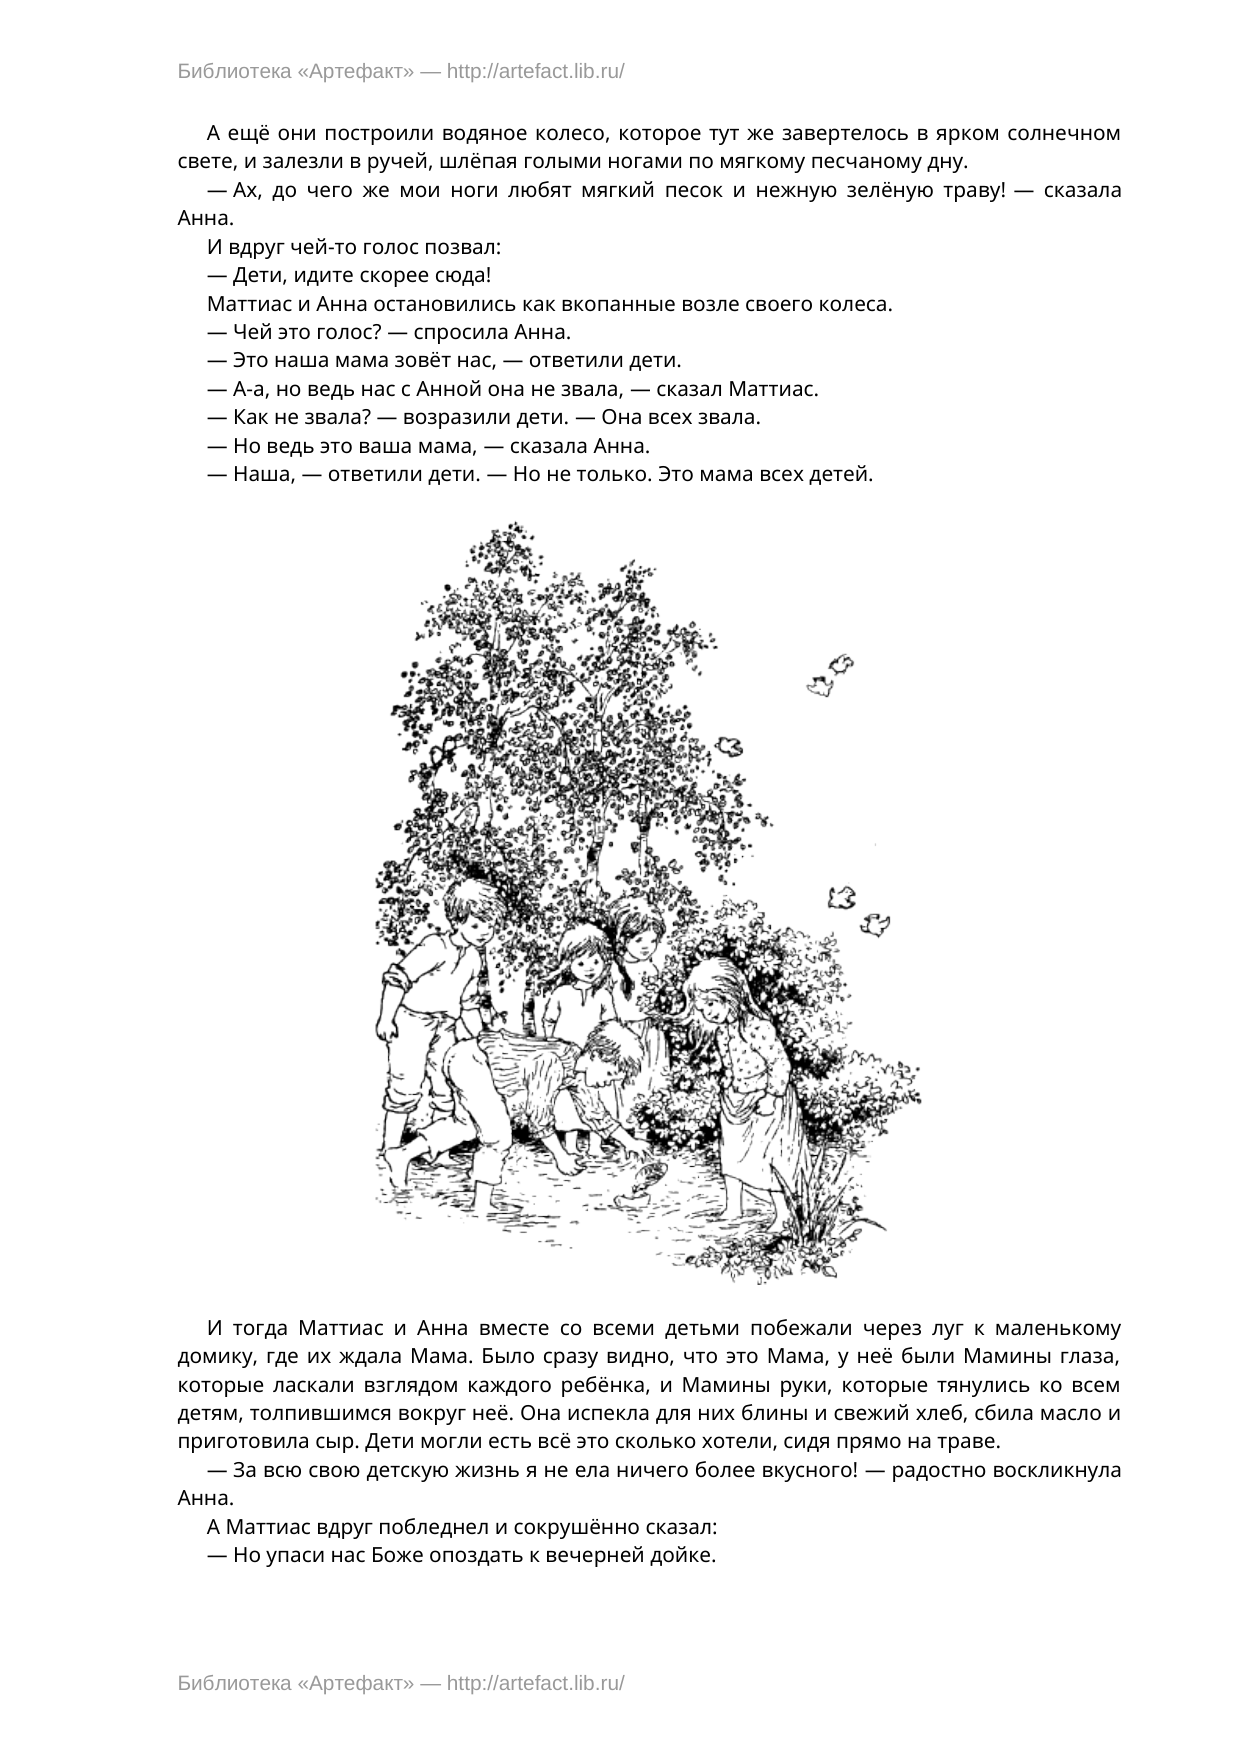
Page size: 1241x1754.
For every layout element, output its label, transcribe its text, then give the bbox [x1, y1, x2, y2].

picture [374, 516, 925, 1285]
text А ещё они построили водяное колесо, которое тут же завертелось в ярком солнечном свете, и залезли в ручей, шлёпая голыми ногами по мягкому песчаному дну. [177, 118, 1122, 175]
text И вдруг чей-то голос позвал: [177, 232, 1122, 260]
text — Но ведь это ваша мама, — сказала Анна. [177, 431, 1122, 459]
text — Это наша мама зовёт нас, — ответили дети. [177, 346, 1122, 374]
text — За всю свою детскую жизнь я не ела ничего более вкусного! — радостно воскликнула Анна. [177, 1455, 1122, 1512]
text — Но упаси нас Боже опоздать к вечерней дойке. [177, 1540, 1122, 1569]
text — Дети, идите скорее сюда! [177, 260, 1122, 289]
text — Чей это голос? — спросила Анна. [177, 317, 1122, 346]
text И тогда Маттиас и Анна вместе со всеми детьми побежали через луг к маленькому домику, где их ждала Мама. Было сразу видно, что это Мама, у неё были Мамины глаза, которые ласкали взглядом каждого ребёнка, и Мамины руки, которые тянулись ко всем детям, толпившимся вокруг неё. Она испекла для них блины и свежий хлеб, сбила масло и приготовила сыр. Дети могли есть всё это сколько хотели, сидя прямо на траве. [177, 1313, 1122, 1455]
text — Ах, до чего же мои ноги любят мягкий песок и нежную зелёную траву! — сказала Анна. [177, 175, 1122, 232]
text — А-а, но ведь нас с Анной она не звала, — сказал Маттиас. [177, 374, 1122, 402]
text — Наша, — ответили дети. — Но не только. Это мама всех детей. [177, 459, 1122, 488]
text А Маттиас вдруг побледнел и сокрушённо сказал: [177, 1512, 1122, 1540]
text Маттиас и Анна остановились как вкопанные возле своего колеса. [177, 289, 1122, 317]
text — Как не звала? — возразили дети. — Она всех звала. [177, 402, 1122, 431]
